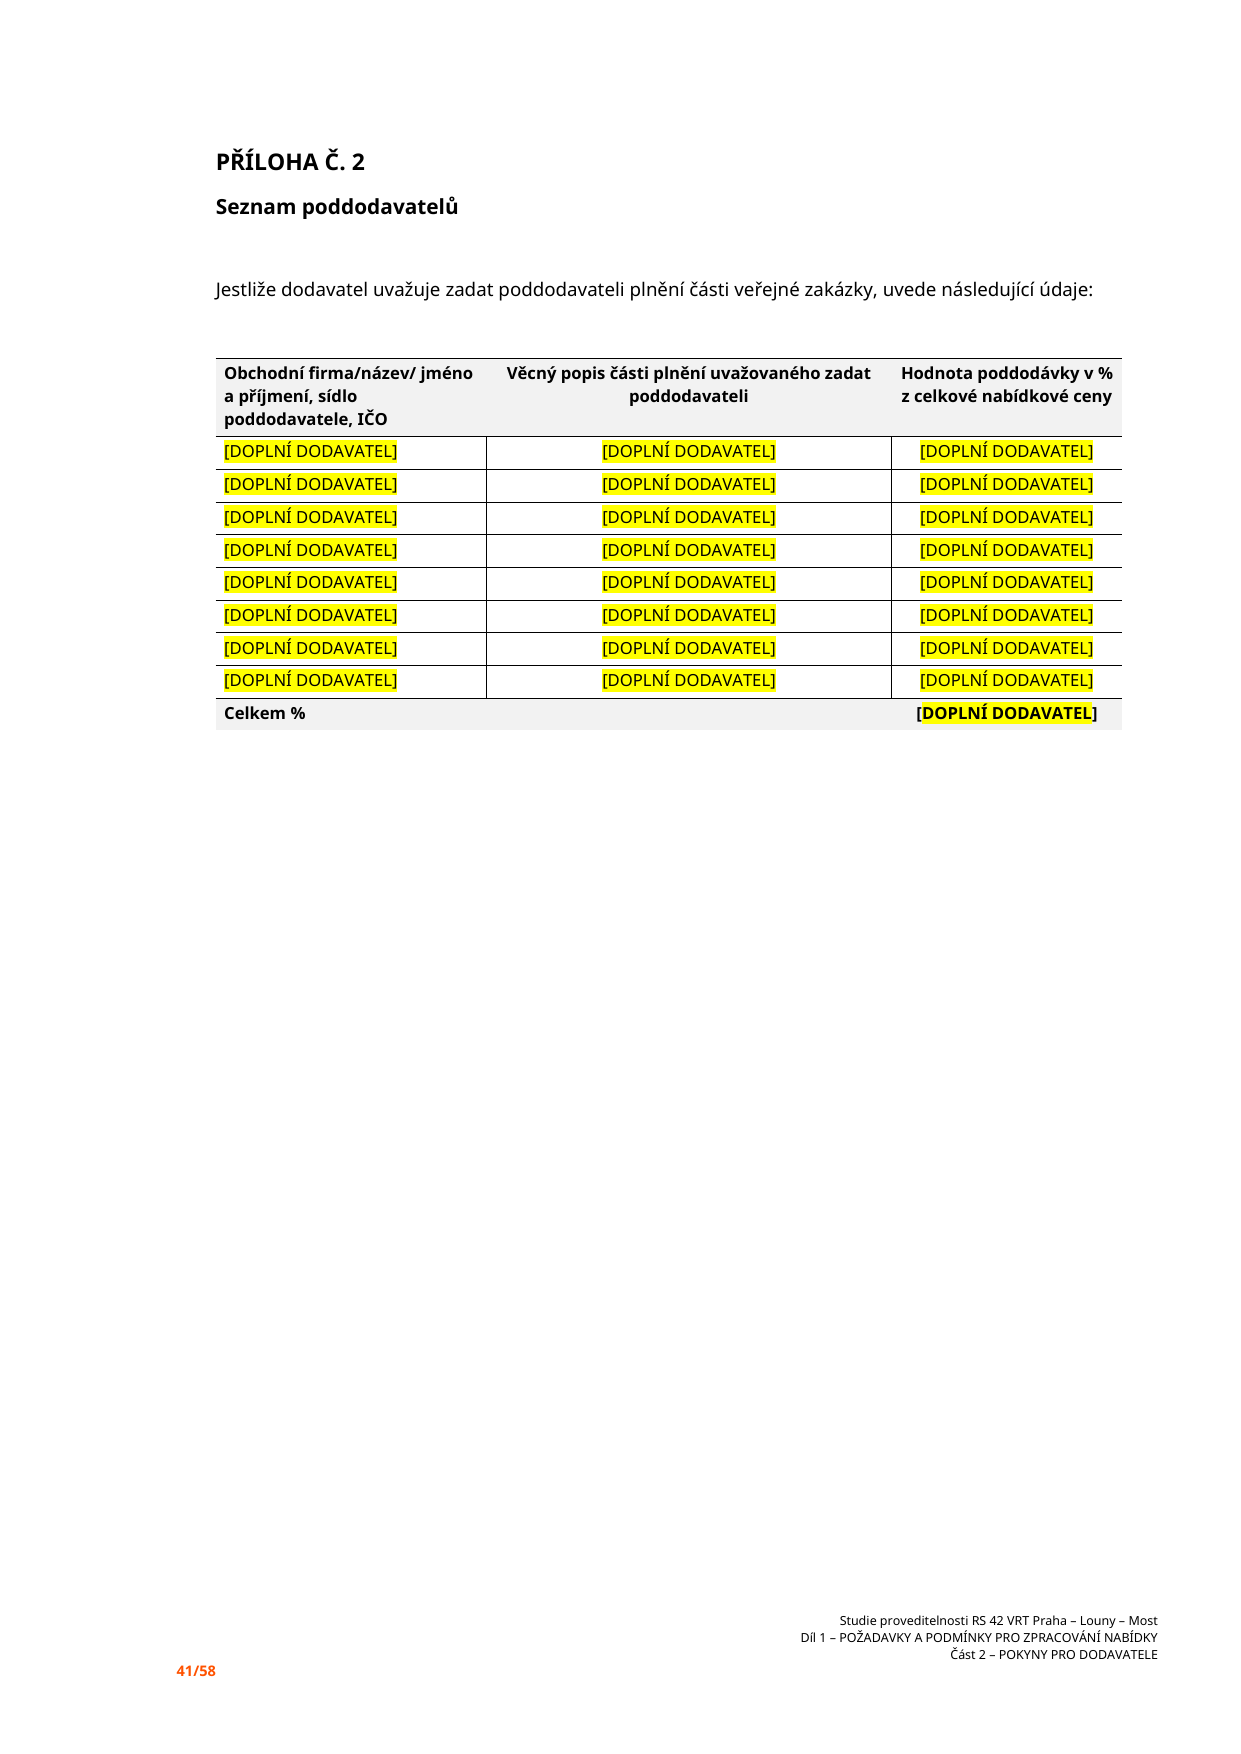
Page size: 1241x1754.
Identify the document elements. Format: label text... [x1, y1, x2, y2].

table_cell [DOPLNÍ DODAVATEL] [892, 470, 1122, 501]
table_cell [DOPLNÍ DODAVATEL] [216, 601, 486, 632]
table_cell [DOPLNÍ DODAVATEL] [891, 699, 1122, 730]
text Jestliže dodavatel uvažuje zadat poddodavateli plnění části veřejné zakázky, uvede následující údaje: [216, 277, 1122, 302]
table_cell [DOPLNÍ DODAVATEL] [892, 437, 1122, 469]
table_cell [DOPLNÍ DODAVATEL] [487, 535, 891, 567]
table_header Obchodní firma/název/ jméno a příjmení, sídlo poddodavatele, IČO [216, 359, 486, 436]
table_cell [DOPLNÍ DODAVATEL] [487, 601, 891, 632]
table_cell [DOPLNÍ DODAVATEL] [487, 633, 891, 665]
text Příloha č. 2 [216, 146, 1122, 177]
text Seznam poddodavatelů [216, 192, 1122, 221]
table_cell [DOPLNÍ DODAVATEL] [216, 633, 486, 665]
table_cell [DOPLNÍ DODAVATEL] [892, 601, 1122, 632]
table_cell [DOPLNÍ DODAVATEL] [216, 535, 486, 567]
table_cell [DOPLNÍ DODAVATEL] [216, 503, 486, 534]
table_cell [DOPLNÍ DODAVATEL] [487, 470, 891, 501]
table_cell [DOPLNÍ DODAVATEL] [892, 633, 1122, 665]
table_cell [DOPLNÍ DODAVATEL] [487, 437, 891, 469]
table_cell [DOPLNÍ DODAVATEL] [892, 666, 1122, 698]
table_cell [DOPLNÍ DODAVATEL] [487, 503, 891, 534]
table_cell Celkem % [216, 699, 486, 730]
table_cell [DOPLNÍ DODAVATEL] [216, 666, 486, 698]
table_cell [DOPLNÍ DODAVATEL] [487, 568, 891, 599]
table_cell [DOPLNÍ DODAVATEL] [487, 666, 891, 698]
table_cell [DOPLNÍ DODAVATEL] [216, 568, 486, 599]
table_cell [DOPLNÍ DODAVATEL] [892, 568, 1122, 599]
table_cell [486, 699, 891, 730]
table_header Hodnota poddodávky v % z celkové nabídkové ceny [891, 359, 1122, 436]
table_cell [DOPLNÍ DODAVATEL] [216, 470, 486, 501]
table_cell [DOPLNÍ DODAVATEL] [892, 503, 1122, 534]
table_cell [DOPLNÍ DODAVATEL] [892, 535, 1122, 567]
table_cell [DOPLNÍ DODAVATEL] [216, 437, 486, 469]
table_header Věcný popis části plnění uvažovaného zadat poddodavateli [486, 359, 891, 436]
